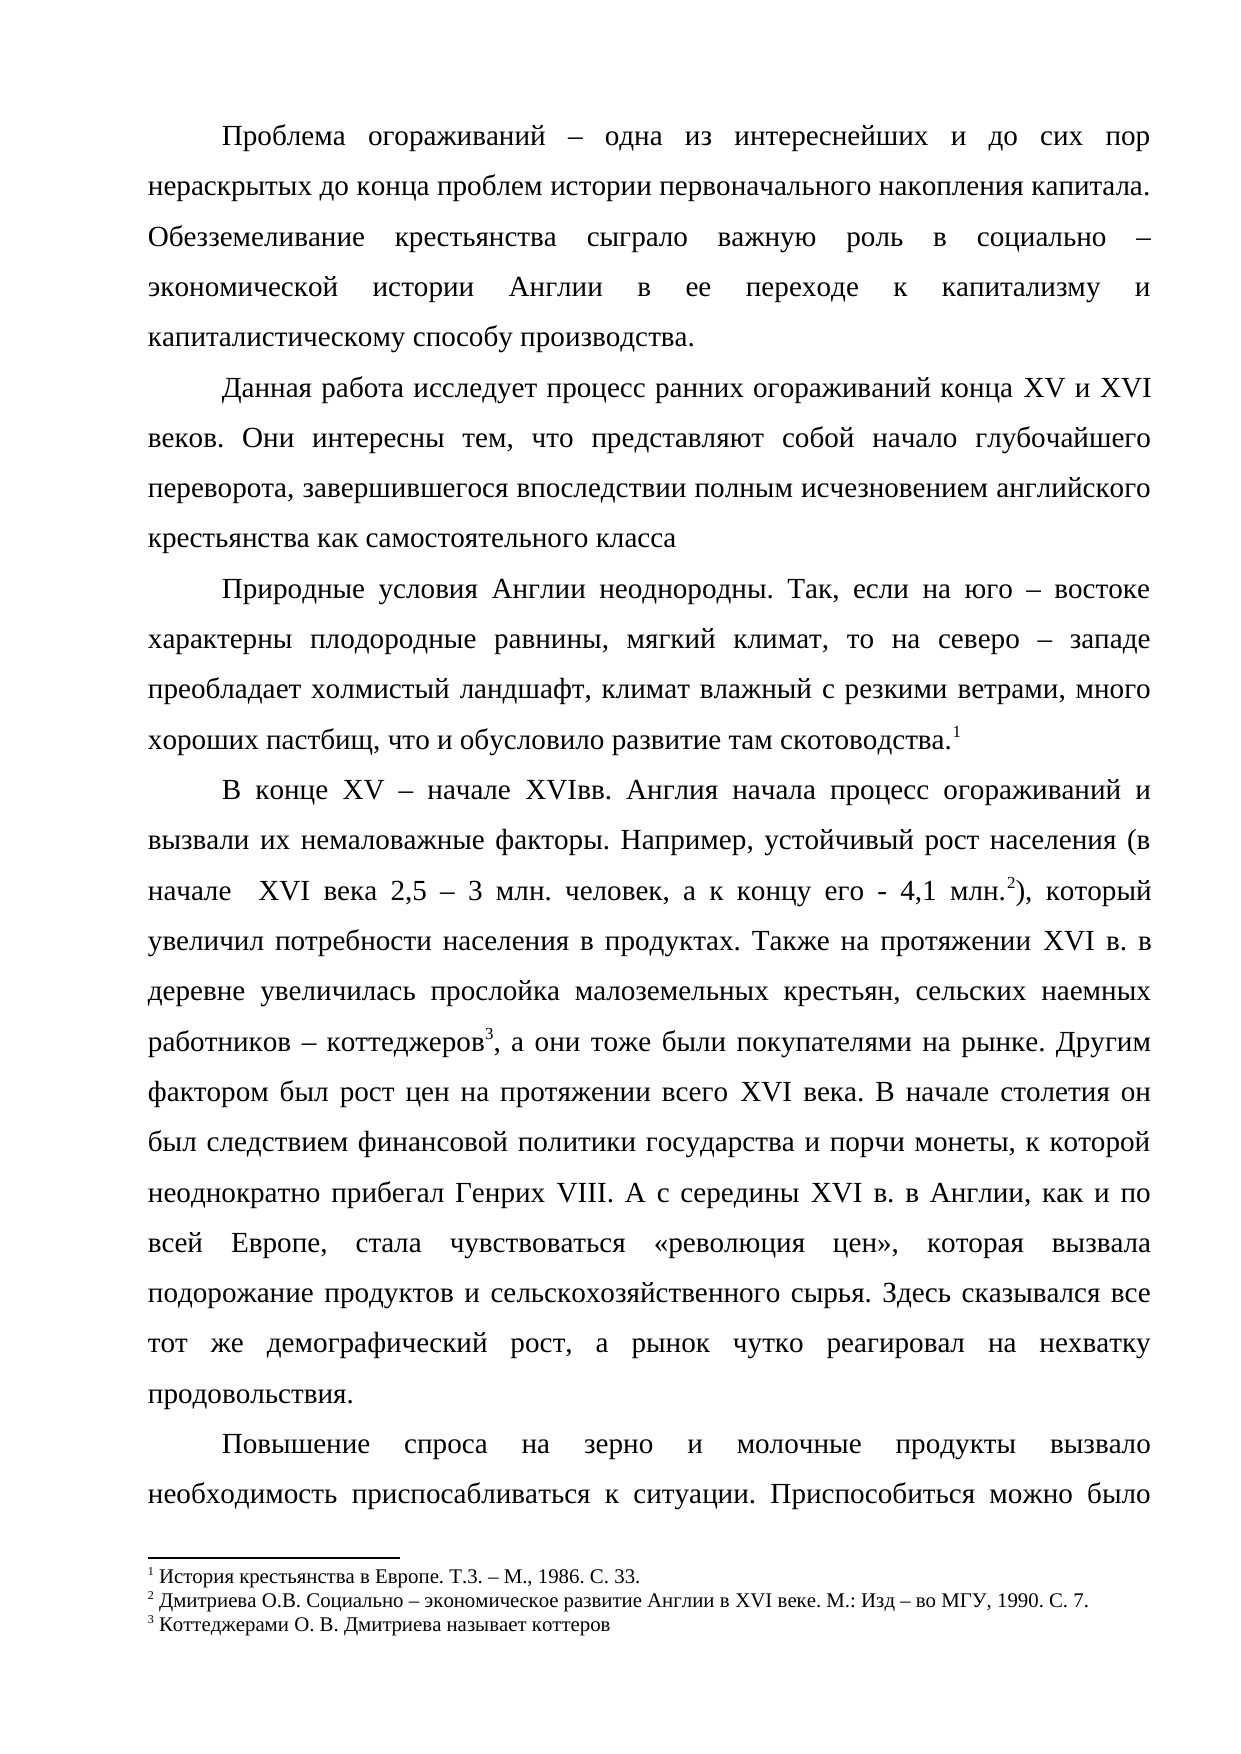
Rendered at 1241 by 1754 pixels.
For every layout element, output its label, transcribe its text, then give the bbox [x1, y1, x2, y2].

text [148, 1426, 1152, 1510]
text В конце XV – начале XVIвв. Англия начала процесс огораживаний и вызвали их немаловажные факторы. Например, устойчивый рост населения (в начале XVI века 2,5 – 3 млн. человек, а к концу его - 4,1 млн.), который увеличил потребности населения в продуктах. Также на протяжении XVI в. в деревне увеличилась прослойка малоземельных крестьян, сельских наемных работников – коттеджеров, а они тоже были покупателями на рынке. Другим фактором был рост цен на протяжении всего XVI века. В начале столетия он был следствием финансовой политики государства и порчи монеты, к которой неоднократно прибегал Генрих VIII. А с середины XVI в. в Англии, как и по всей Европе, стала чувствоваться «революция цен», которая вызвала подорожание продуктов и сельскохозяйственного сырья. Здесь сказывался все тот же демографический рост, а рынок чутко реагировал на нехватку продовольствия. [148, 772, 1152, 1409]
text Проблема огораживаний – одна из интереснейших и до сих пор нераскрытых до конца проблем истории первоначального накопления капитала. Обезземеливание крестьянства сыграло важную роль в социально – экономической истории Англии в ее переходе к капитализму и капиталистическому способу производства. [148, 118, 1152, 353]
text Данная работа исследует процесс ранних огораживаний конца XV и XVI веков. Они интересны тем, что представляют собой начало глубочайшего переворота, завершившегося впоследствии полным исчезновением английского крестьянства как самостоятельного класса [148, 370, 1152, 554]
text Природные условия Англии неоднородны. Так, если на юго – востоке характерны плодородные равнины, мягкий климат, то на северо – западе преобладает холмистый ландшафт, климат влажный с резкими ветрами, много хороших пастбищ, что и обусловило развитие там скотоводства. [148, 571, 1152, 755]
